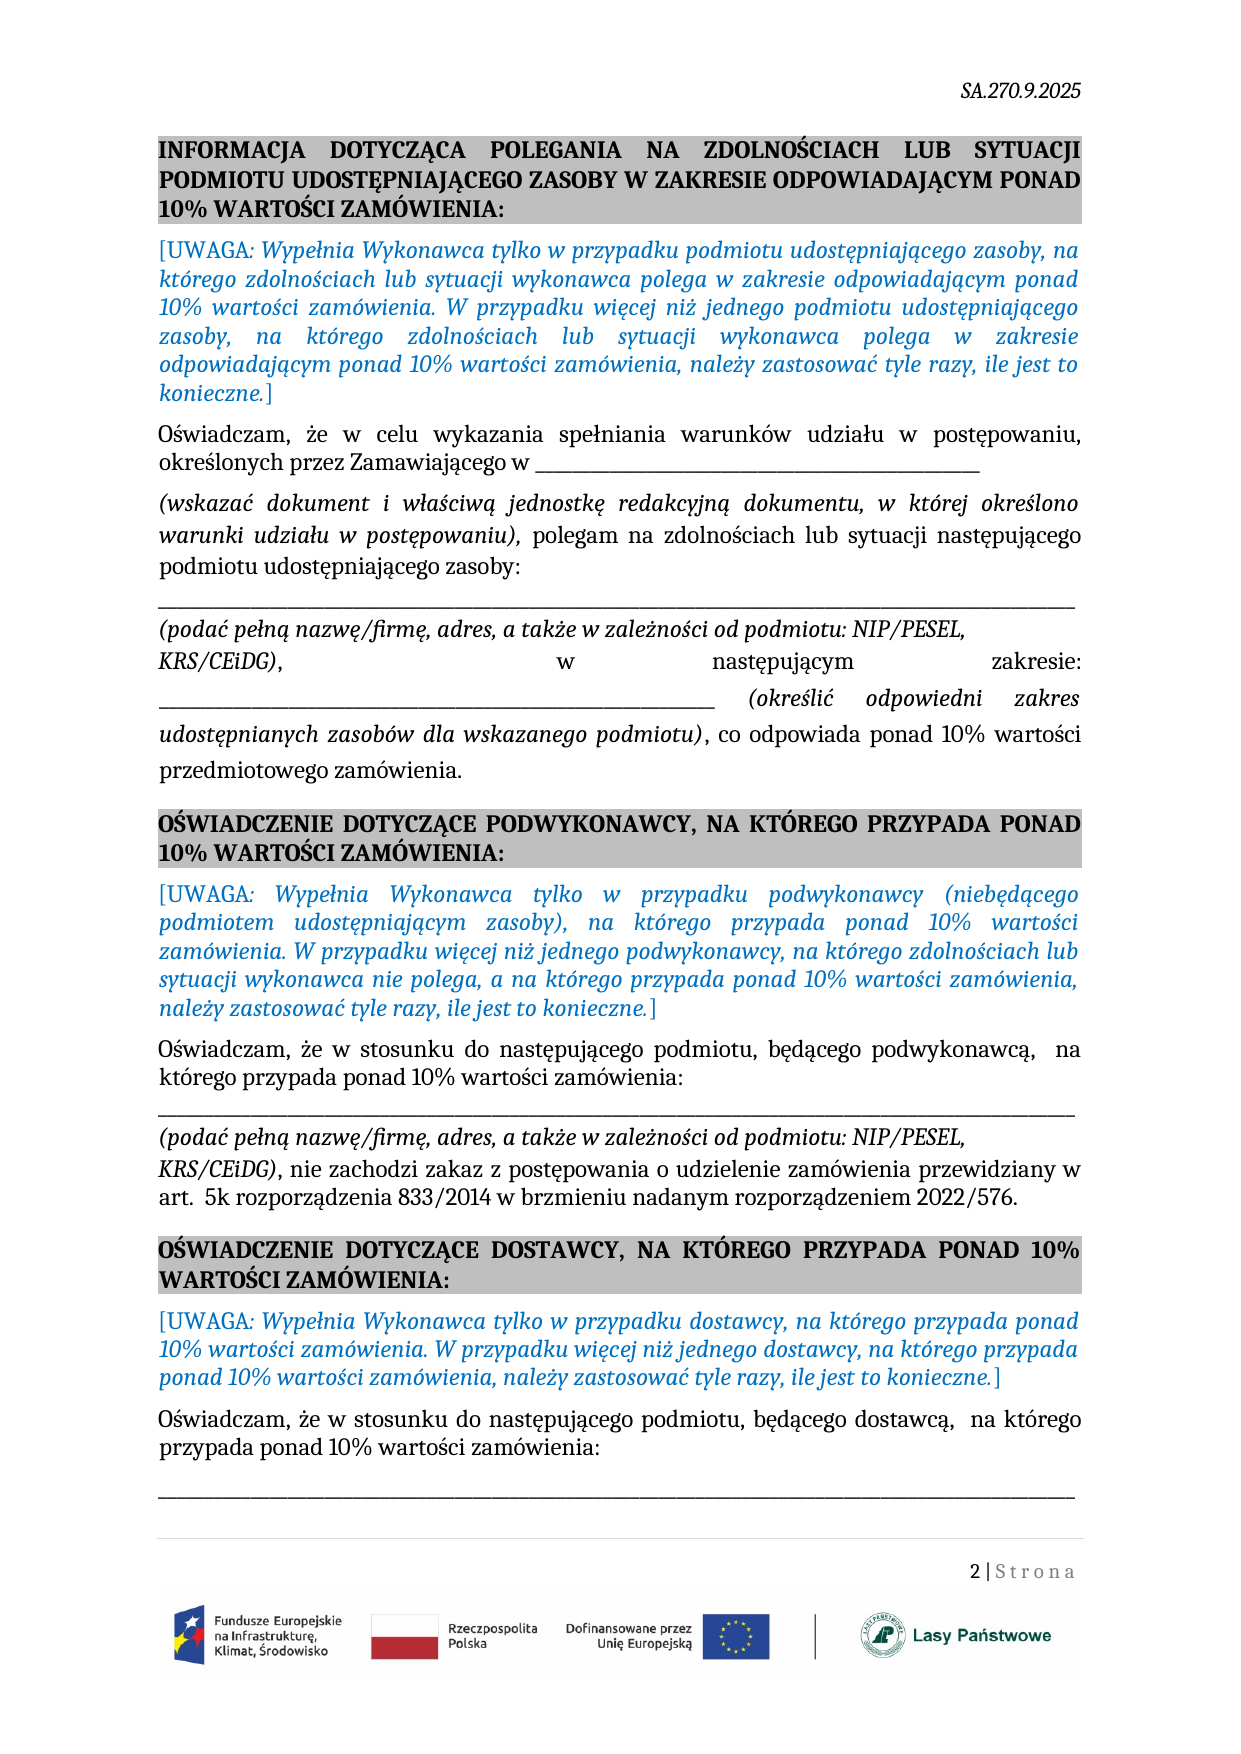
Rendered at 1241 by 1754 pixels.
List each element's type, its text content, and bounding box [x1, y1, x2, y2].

picture [159, 1589, 1080, 1680]
text ___________________________________________________________________________________________________ [158, 1474, 1086, 1503]
text KRS/CEiDG), w następującym zakresie: ____________________________________________________________ (określić odpowiedni zakres udostępnianych zasobów dla wskazanego podmiotu), co odpowiada ponad 10% wartości przedmiotowego zamówienia. [158, 647, 1082, 785]
text (podać pełną nazwę/firmę, adres, a także w zależności od podmiotu: NIP/PESEL, [158, 1123, 1082, 1152]
text Oświadczam, że w stosunku do następującego podmiotu, będącego podwykonawcą, na którego przypada ponad 10% wartości zamówienia: [158, 1035, 1082, 1092]
text INFORMACJA DOTYCZĄCA POLEGANIA NA ZDOLNOŚCIACH LUB SYTUACJI PODMIOTU UDOSTĘPNIAJĄCEGO ZASOBY W ZAKRESIE ODPOWIADAJĄCYM PONAD 10% WARTOŚCI ZAMÓWIENIA: [158, 136, 1082, 224]
text OŚWIADCZENIE DOTYCZĄCE DOSTAWCY, NA KTÓREGO PRZYPADA PONAD 10% WARTOŚCI ZAMÓWIENIA: [158, 1236, 1082, 1294]
text [UWAGA: Wypełnia Wykonawca tylko w przypadku podwykonawcy (niebędącego podmiotem udostępniającym zasoby), na którego przypada ponad 10% wartości zamówienia. W przypadku więcej niż jednego podwykonawcy, na którego zdolnościach lub sytuacji wykonawca nie polega, a na którego przypada ponad 10% wartości zamówienia, należy zastosować tyle razy, ile jest to konieczne.] [158, 880, 1082, 1023]
text ___________________________________________________________________________________________________ [158, 1092, 1086, 1121]
text OŚWIADCZENIE DOTYCZĄCE PODWYKONAWCY, NA KTÓREGO PRZYPADA PONAD 10% WARTOŚCI ZAMÓWIENIA: [158, 809, 1082, 868]
text KRS/CEiDG), nie zachodzi zakaz z postępowania o udzielenie zamówienia przewidziany w art. 5k rozporządzenia 833/2014 w brzmieniu nadanym rozporządzeniem 2022/576. [158, 1155, 1082, 1212]
text [UWAGA: Wypełnia Wykonawca tylko w przypadku podmiotu udostępniającego zasoby, na którego zdolnościach lub sytuacji wykonawca polega w zakresie odpowiadającym ponad 10% wartości zamówienia. W przypadku więcej niż jednego podmiotu udostępniającego zasoby, na którego zdolnościach lub sytuacji wykonawca polega w zakresie odpowiadającym ponad 10% wartości zamówienia, należy zastosować tyle razy, ile jest to konieczne.] [158, 236, 1082, 407]
text Oświadczam, że w celu wykazania spełniania warunków udziału w postępowaniu, określonych przez Zamawiającego w ________________________________________________ [158, 420, 1082, 477]
text (podać pełną nazwę/firmę, adres, a także w zależności od podmiotu: NIP/PESEL, [158, 615, 1082, 644]
text ___________________________________________________________________________________________________ [158, 584, 1086, 613]
text [UWAGA: Wypełnia Wykonawca tylko w przypadku dostawcy, na którego przypada ponad 10% wartości zamówienia. W przypadku więcej niż jednego dostawcy, na którego przypada ponad 10% wartości zamówienia, należy zastosować tyle razy, ile jest to konieczne.] [158, 1307, 1082, 1392]
text (wskazać dokument i właściwą jednostkę redakcyjną dokumentu, w której określono warunki udziału w postępowaniu), polegam na zdolnościach lub sytuacji następującego podmiotu udostępniającego zasoby: [158, 489, 1082, 581]
text Oświadczam, że w stosunku do następującego podmiotu, będącego dostawcą, na którego przypada ponad 10% wartości zamówienia: [158, 1404, 1082, 1461]
